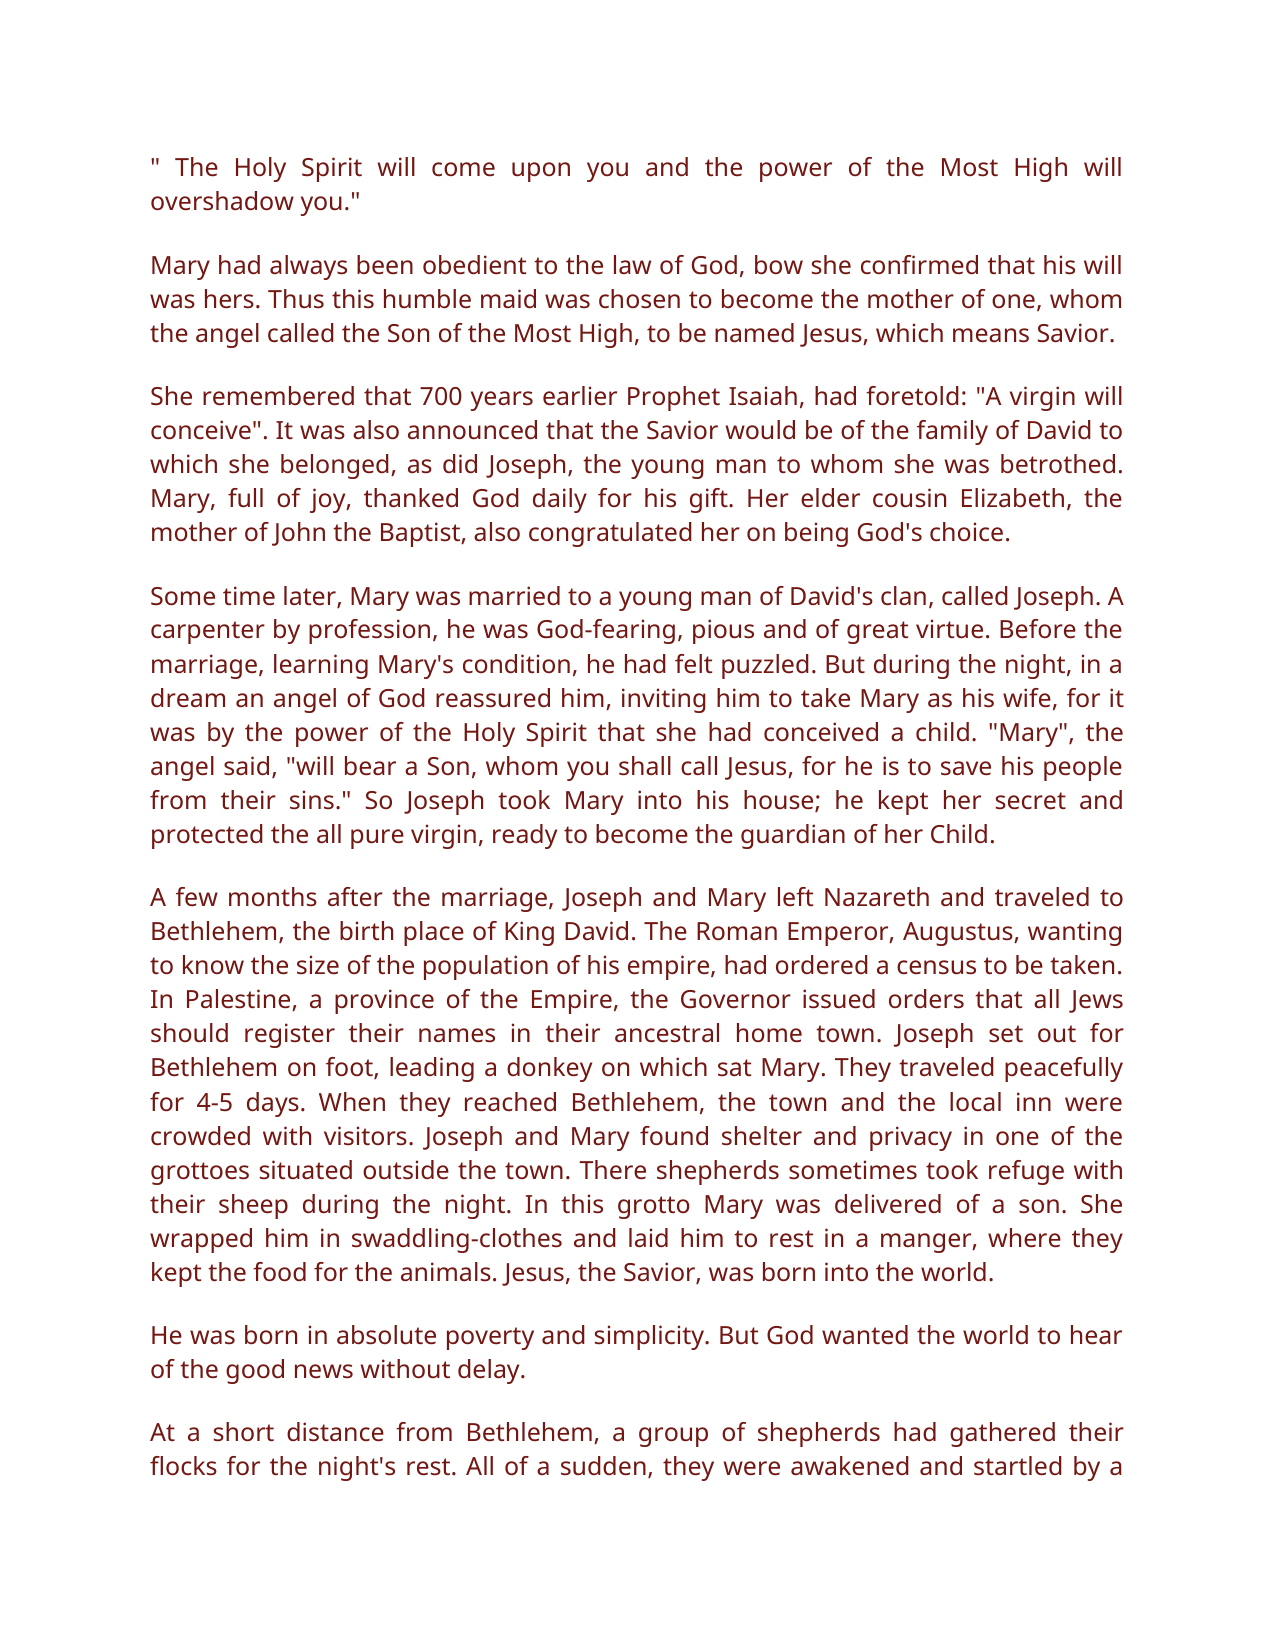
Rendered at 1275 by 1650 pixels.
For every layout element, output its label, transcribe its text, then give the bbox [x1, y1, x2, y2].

text She remembered that 700 years earlier Prophet Isaiah, had foretold: "A virgin will conceive". It was also announced that the Savior would be of the family of David to which she belonged, as did Joseph, the young man to whom she was betrothed. Mary, full of joy, thanked God daily for his gift. Her elder cousin Elizabeth, the mother of John the Baptist, also congratulated her on being God's choice. [150, 379, 1125, 549]
text Some time later, Mary was married to a young man of David's clan, called Joseph. A carpenter by profession, he was God-fearing, pious and of great virtue. Before the marriage, learning Mary's condition, he had felt puzzled. But during the night, in a dream an angel of God reassured him, inviting him to take Mary as his wife, for it was by the power of the Holy Spirit that she had conceived a child. "Mary", the angel said, "will bear a Son, whom you shall call Jesus, for he is to save his people from their sins." So Joseph took Mary into his house; he kept her secret and protected the all pure virgin, ready to become the guardian of her Child. [150, 578, 1125, 851]
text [150, 150, 1125, 218]
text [150, 1415, 1125, 1483]
text He was born in absolute poverty and simplicity. But God wanted the world to hear of the good news without delay. [150, 1318, 1125, 1386]
text A few months after the marriage, Joseph and Mary left Nazareth and traveled to Bethlehem, the birth place of King David. The Roman Emperor, Augustus, wanting to know the size of the population of his empire, had ordered a census to be taken. In Palestine, a province of the Empire, the Governor issued orders that all Jews should register their names in their ancestral home town. Joseph set out for Bethlehem on foot, leading a donkey on which sat Mary. They traveled peacefully for 4-5 days. When they reached Bethlehem, the town and the local inn were crowded with visitors. Joseph and Mary found shelter and privacy in one of the grottoes situated outside the town. There shepherds sometimes took refuge with their sheep during the night. In this grotto Mary was delivered of a son. She wrapped him in swaddling-clothes and laid him to rest in a manger, where they kept the food for the animals. Jesus, the Savior, was born into the world. [150, 880, 1125, 1288]
text Mary had always been obedient to the law of God, bow she confirmed that his will was hers. Thus this humble maid was chosen to become the mother of one, whom the angel called the Son of the Most High, to be named Jesus, which means Savior. [150, 247, 1125, 349]
